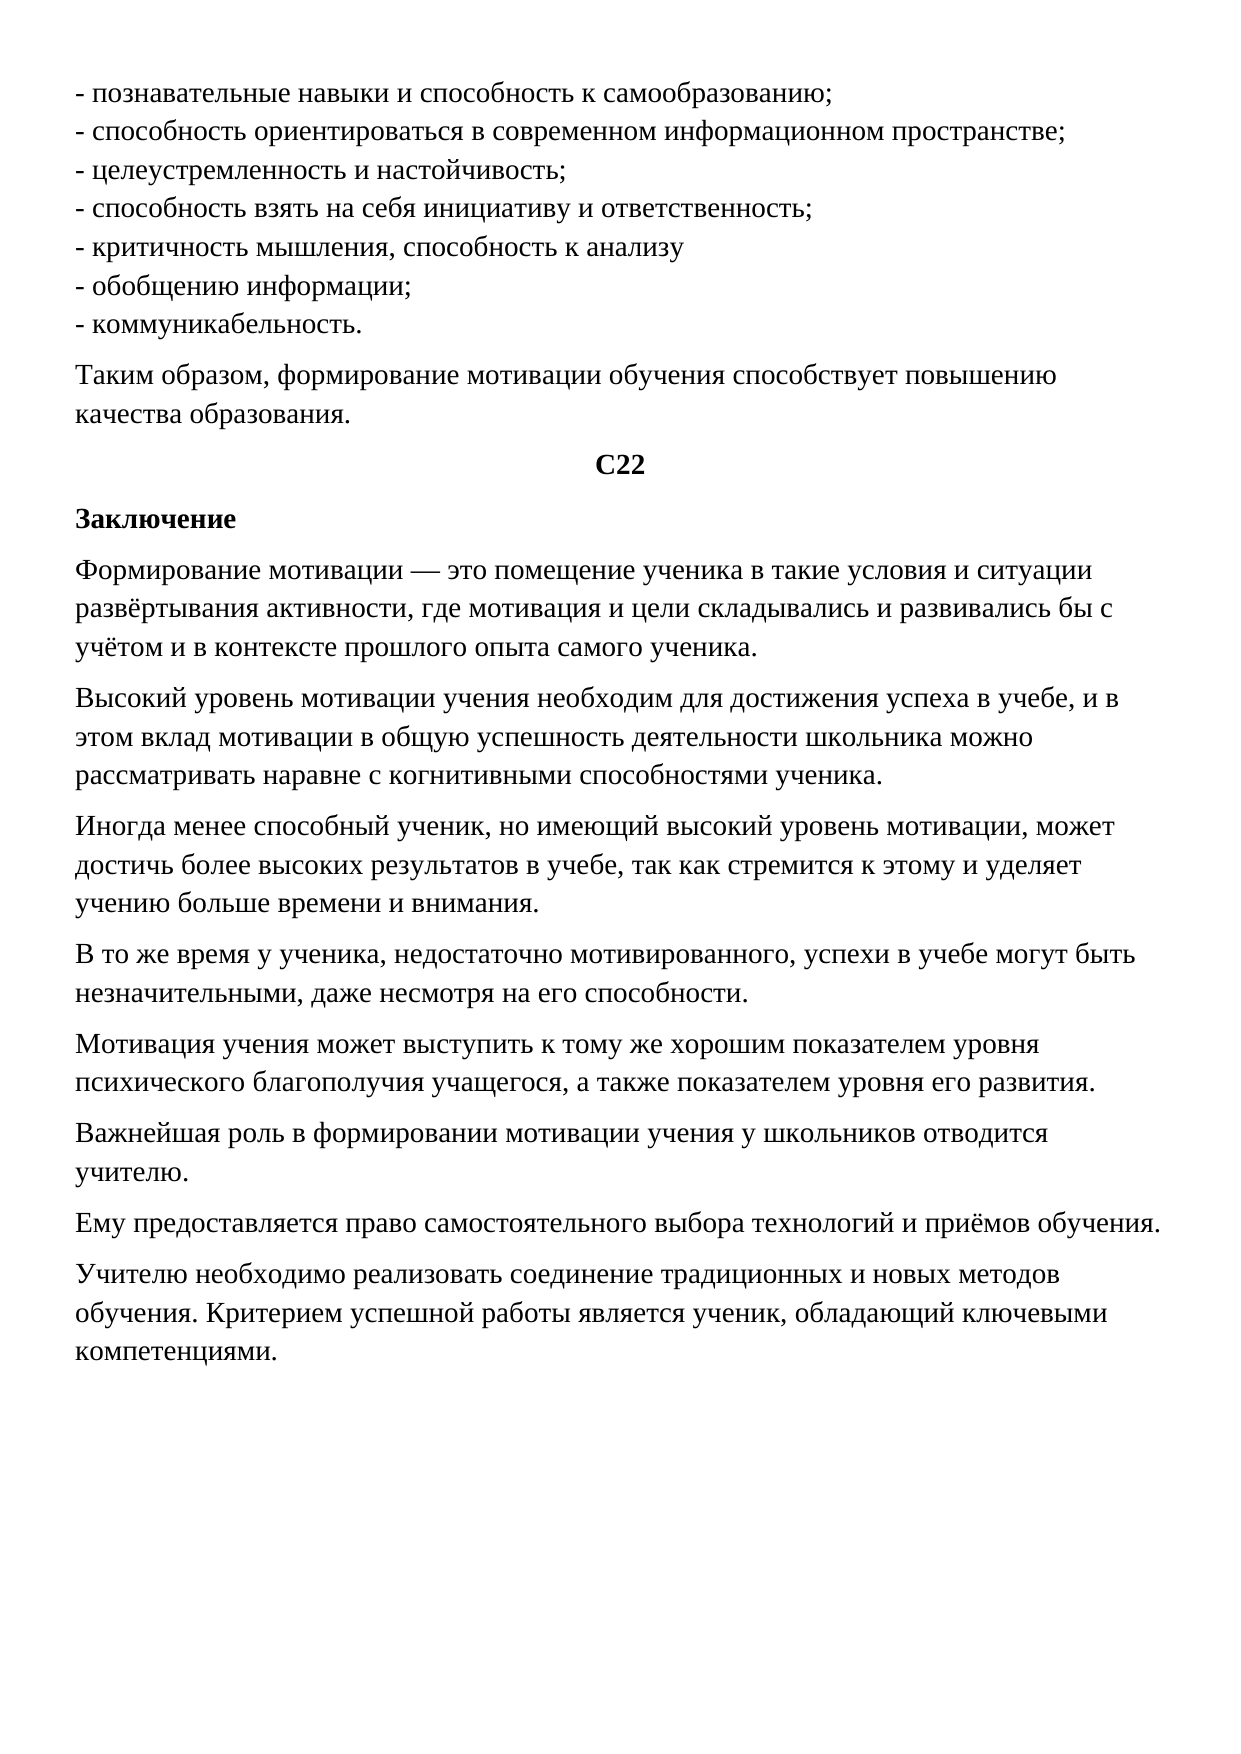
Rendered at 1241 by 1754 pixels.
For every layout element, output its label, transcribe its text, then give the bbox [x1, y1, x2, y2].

text Ему предоставляется право самостоятельного выбора технологий и приёмов обучения. [75, 1205, 1165, 1239]
text Иногда менее способный ученик, но имеющий высокий уровень мотивации, может достичь более высоких результатов в учебе, так как стремится к этому и уделяет учению больше времени и внимания. [75, 808, 1165, 919]
text - коммуникабельность. [75, 306, 1165, 340]
text В то же время у ученика, недостаточно мотивированного, успехи в учебе могут быть незначительными, даже несмотря на его способности. [75, 936, 1165, 1008]
text Важнейшая роль в формировании мотивации учения у школьников отводится учителю. [75, 1116, 1165, 1188]
text - способность ориентироваться в современном информационном пространстве; [75, 113, 1165, 147]
text Таким образом, формирование мотивации обучения способствует повышению качества образования. [75, 357, 1165, 429]
text - познавательные навыки и способность к самообразованию; [75, 75, 1165, 108]
text Заключение [75, 501, 1165, 534]
text Учителю необходимо реализовать соединение традиционных и новых методов обучения. Критерием успешной работы является ученик, обладающий ключевыми компетенциями. [75, 1256, 1165, 1367]
text - критичность мышления, способность к анализу [75, 229, 1165, 263]
text Мотивация учения может выступить к тому же хорошим показателем уровня психического благополучия учащегося, а также показателем уровня его развития. [75, 1026, 1165, 1098]
text - обобщению информации; [75, 268, 1165, 301]
text - целеустремленность и настойчивость; [75, 152, 1165, 186]
text Высокий уровень мотивации учения необходим для достижения успеха в учебе, и в этом вклад мотивации в общую успешность деятельности школьника можно рассматривать наравне с когнитивными способностями ученика. [75, 680, 1165, 791]
text С22 [75, 447, 1165, 480]
text Формирование мотивации — это помещение ученика в такие условия и ситуации развёртывания активности, где мотивация и цели складывались и развивались бы с учётом и в контексте прошлого опыта самого ученика. [75, 552, 1165, 663]
text - способность взять на себя инициативу и ответственность; [75, 191, 1165, 224]
